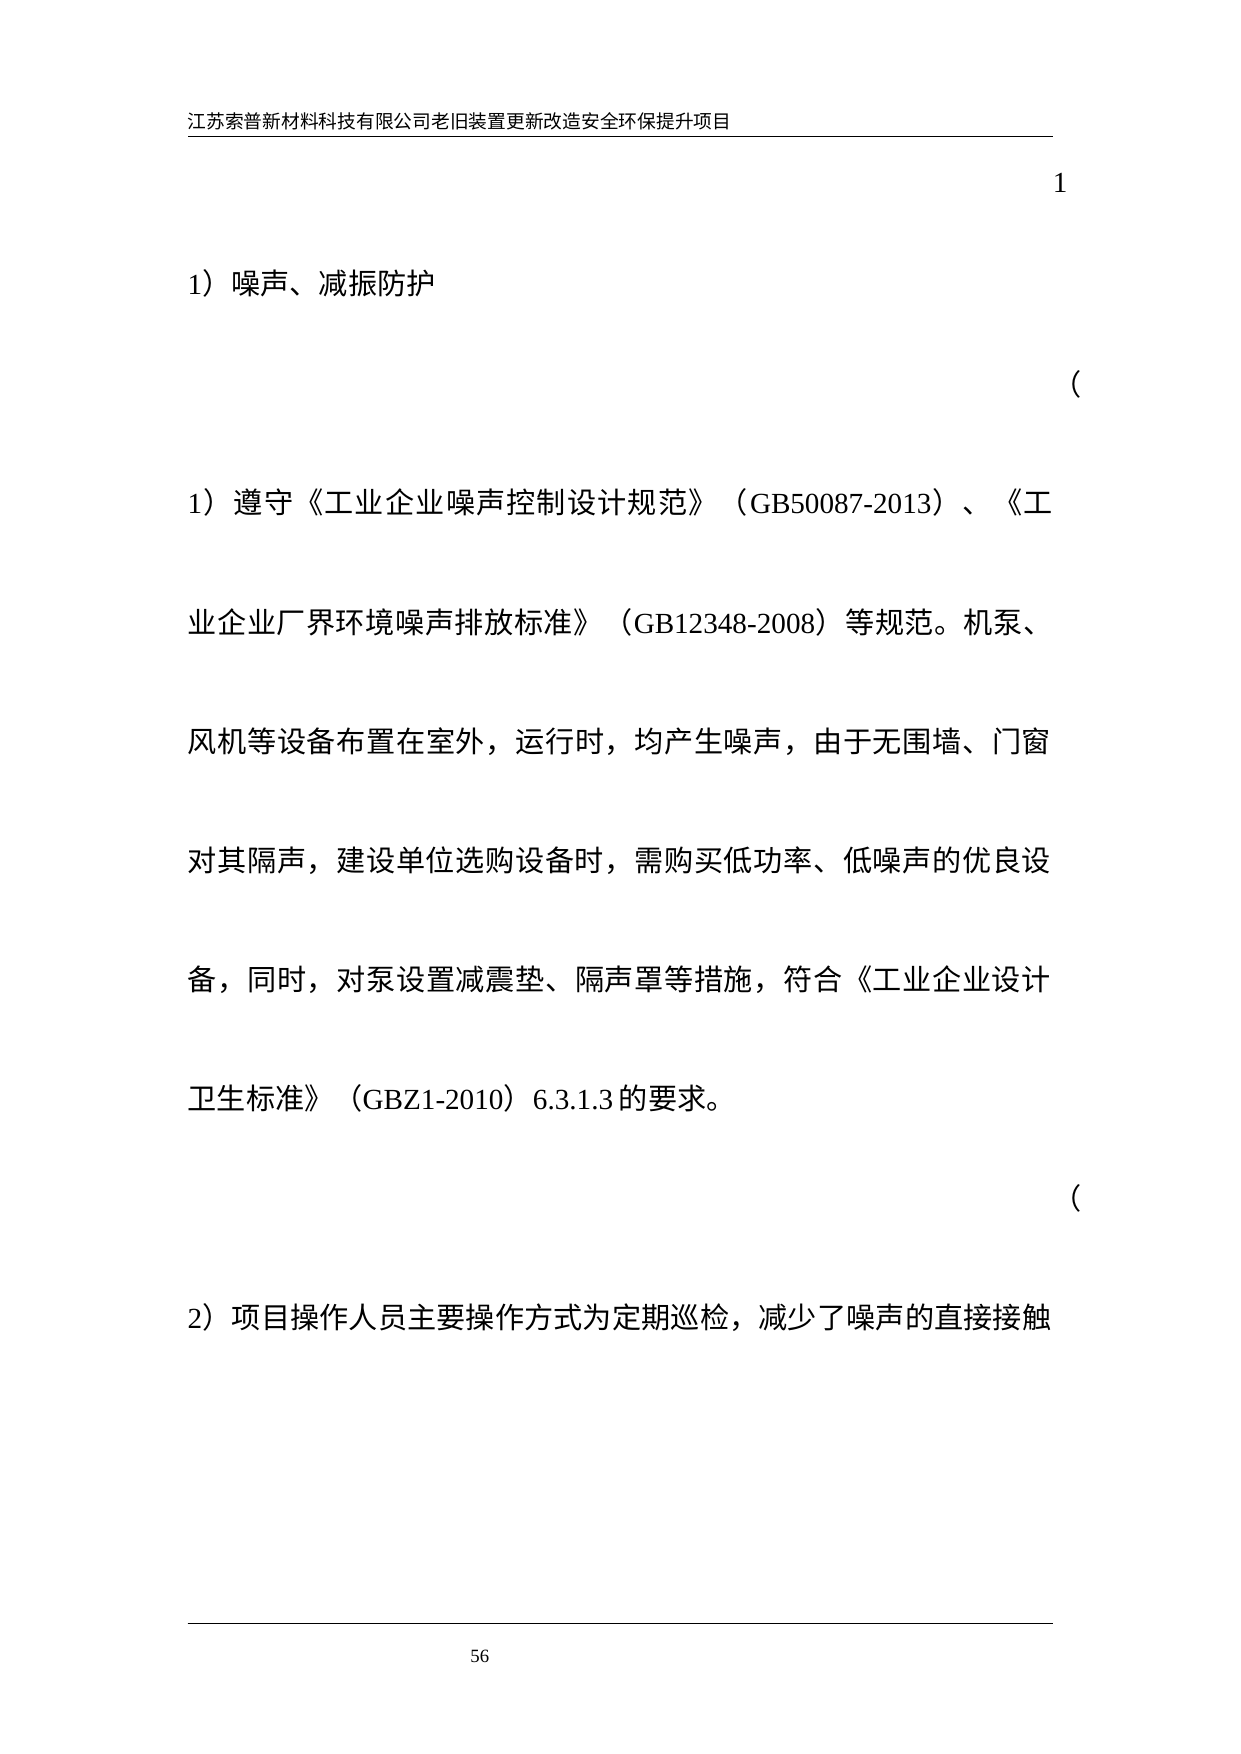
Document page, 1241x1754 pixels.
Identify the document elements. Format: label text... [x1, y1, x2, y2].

text （1）遵守《工业企业噪声控制设计规范》（GB50087-2013）、《工业企业厂界环境噪声排放标准》（GB12348-2008）等规范。机泵、风机等设备布置在室外，运行时，均产生噪声，由于无围墙、门窗对其隔声，建设单位选购设备时，需购买低功率、低噪声的优良设备，同时，对泵设置减震垫、隔声罩等措施，符合《工业企业设计卫生标准》（GBZ1-2010）6.3.1.3的要求。 [187, 342, 1053, 1136]
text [187, 1157, 1053, 1356]
text 11）噪声、减振防护 [187, 163, 1053, 321]
